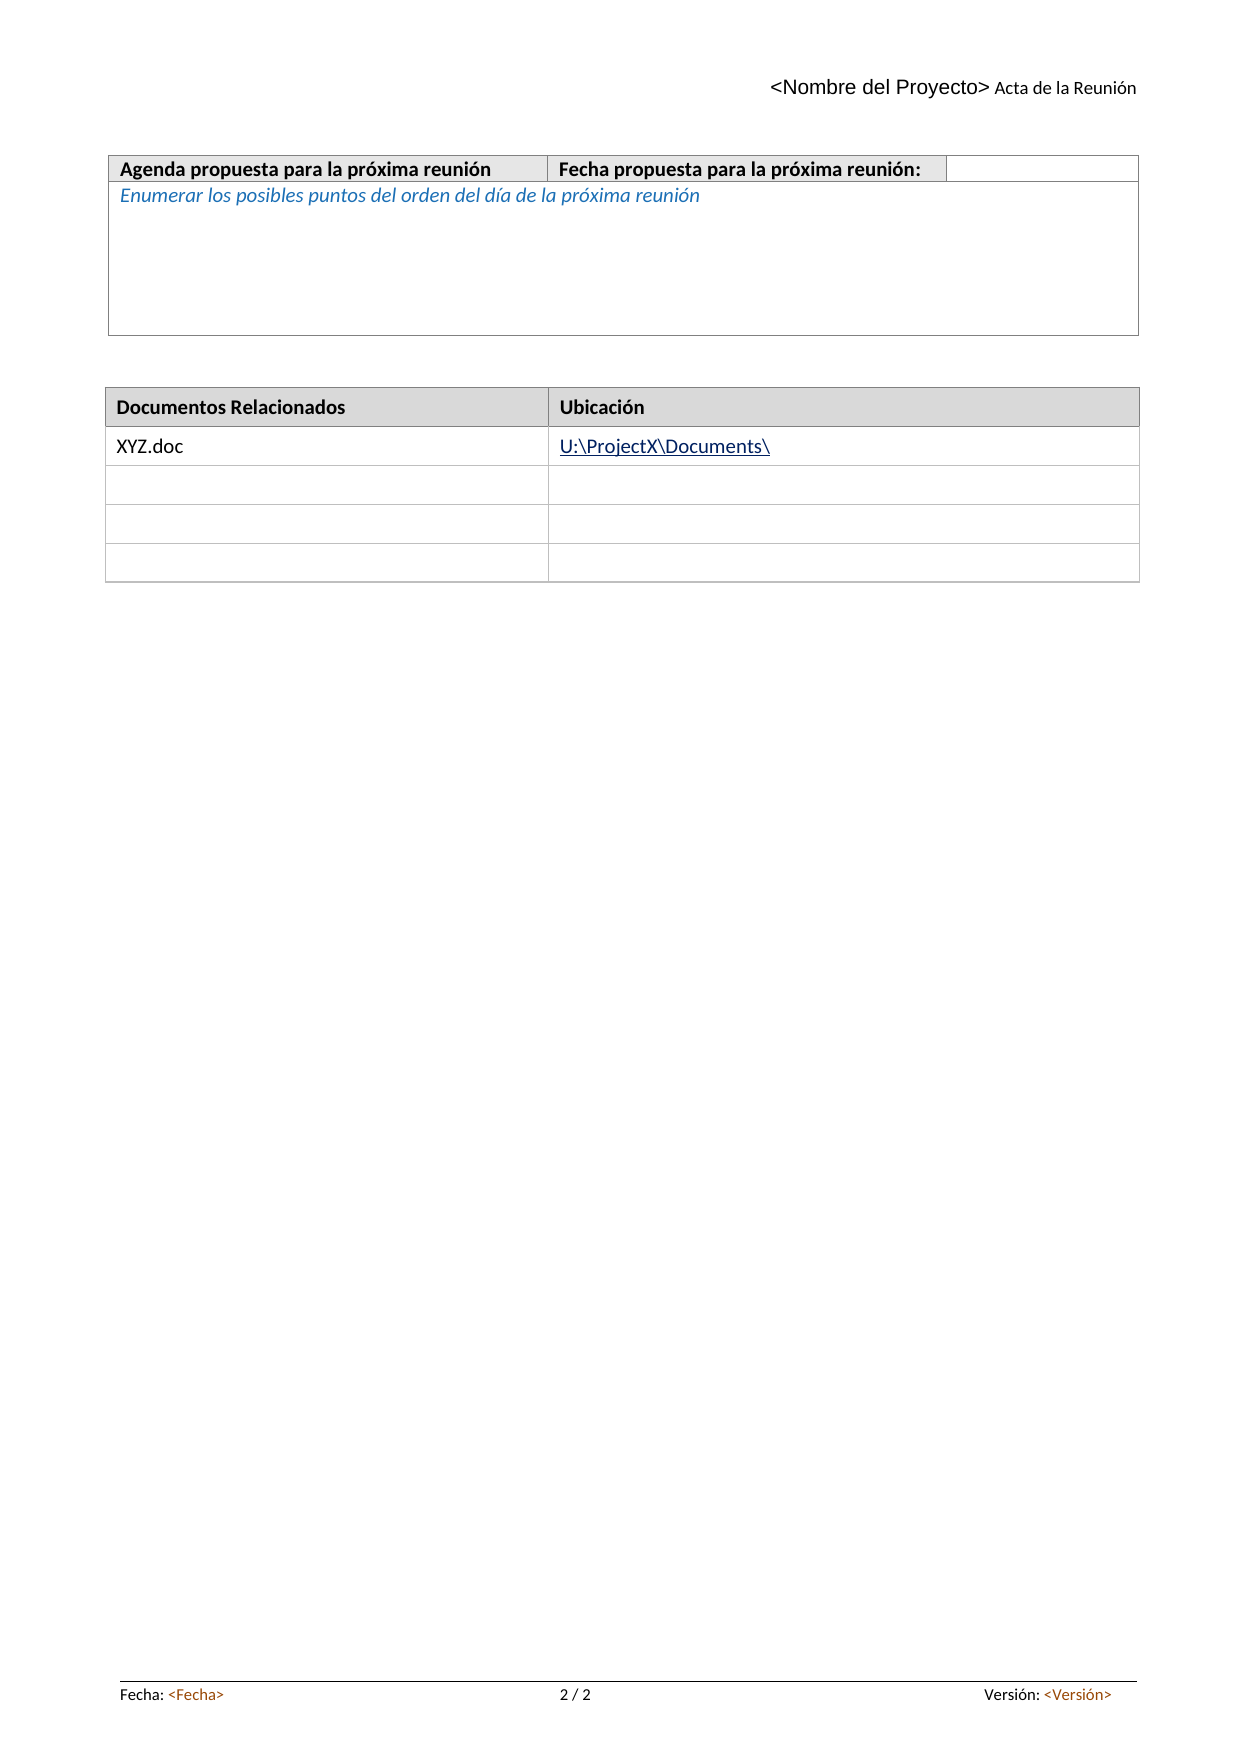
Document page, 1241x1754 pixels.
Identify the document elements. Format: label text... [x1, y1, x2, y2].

table_header Fecha propuesta para la próxima reunión: [548, 156, 946, 181]
table_header [947, 156, 1138, 181]
table_header Agenda propuesta para la próxima reunión [109, 156, 547, 181]
table_cell [549, 466, 1139, 503]
table_cell Enumerar los posibles puntos del orden del día de la próxima reunión [109, 182, 1138, 335]
table_cell [549, 544, 1139, 581]
table_header Documentos Relacionados [106, 388, 548, 426]
table_cell XYZ.doc [106, 427, 548, 464]
table_cell [549, 505, 1139, 542]
table_cell [106, 544, 548, 581]
table_header Ubicación [549, 388, 1139, 426]
table_cell [106, 466, 548, 503]
table_cell U:\ProjectX\Documents\ [549, 427, 1139, 464]
table_cell [106, 505, 548, 542]
